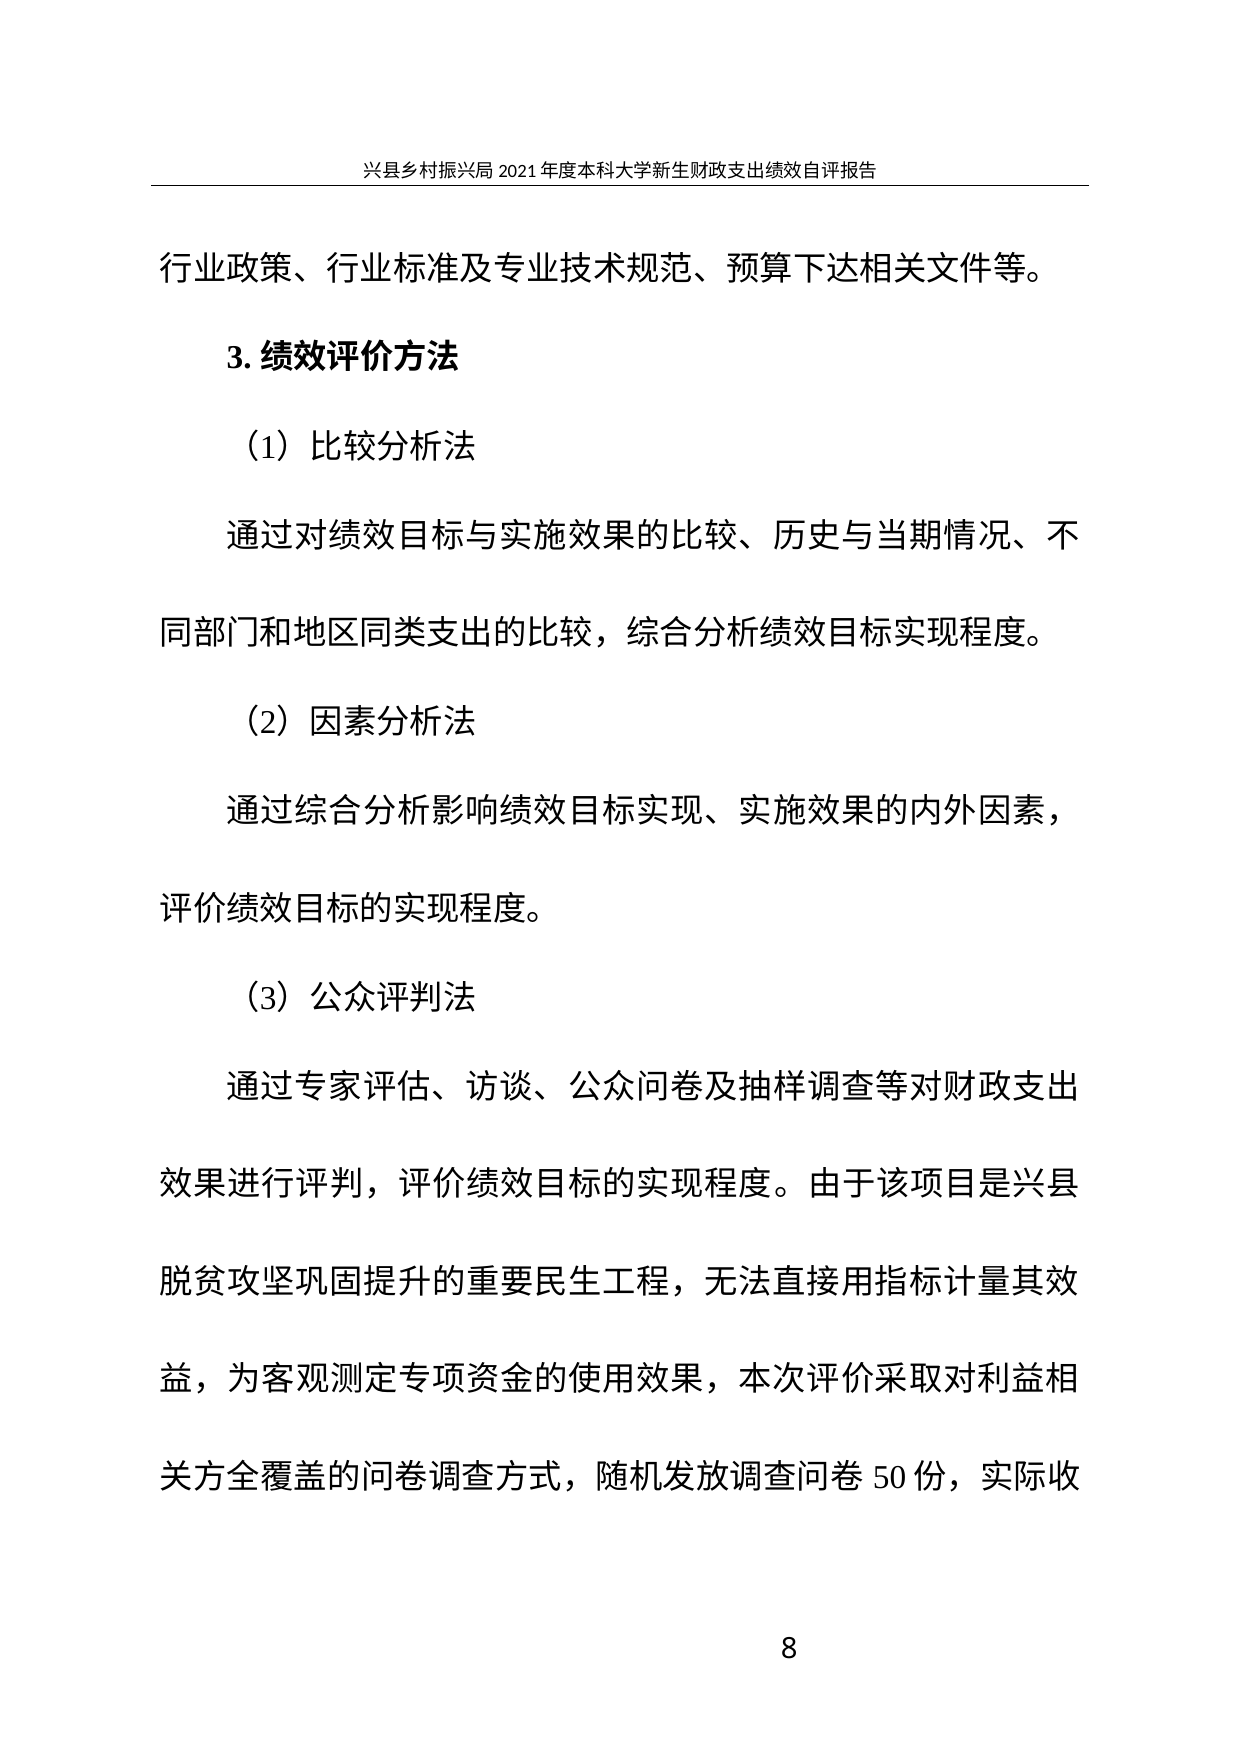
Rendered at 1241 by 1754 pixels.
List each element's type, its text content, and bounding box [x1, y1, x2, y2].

text 通过对绩效目标与实施效果的比较、历史与当期情况、不同部门和地区同类支出的比较，综合分析绩效目标实现程度。 [159, 500, 1081, 663]
text 3. 绩效评价方法 [159, 322, 1081, 387]
list 因素分析法 [159, 687, 1081, 752]
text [159, 1051, 1081, 1506]
list 公众评判法 [159, 962, 1081, 1027]
text 通过综合分析影响绩效目标实现、实施效果的内外因素，评价绩效目标的实现程度。 [159, 776, 1081, 938]
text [159, 233, 1081, 298]
text （1）比较分析法 [159, 411, 1081, 476]
